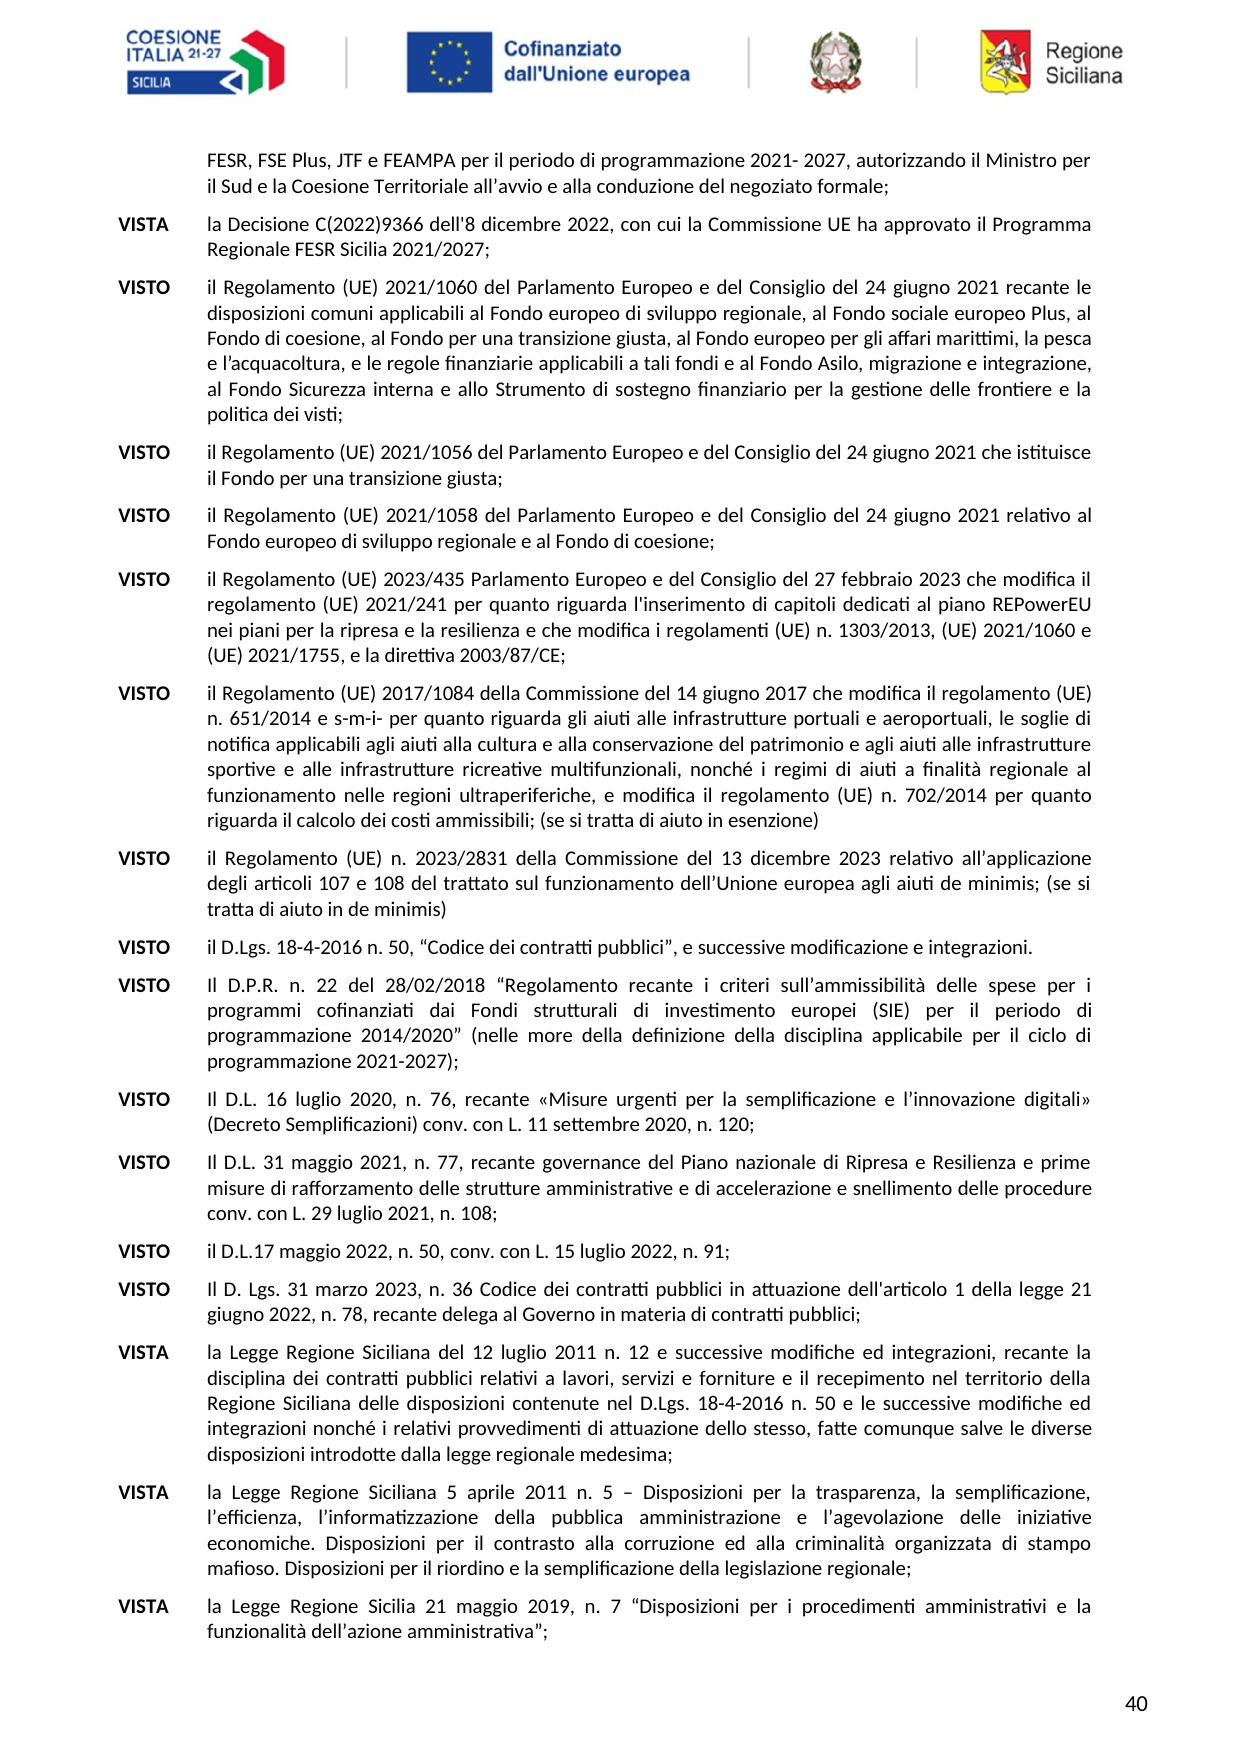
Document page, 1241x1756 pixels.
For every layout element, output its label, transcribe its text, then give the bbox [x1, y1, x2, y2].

text VISTO il Regolamento (UE) 2021/1056 del Parlamento Europeo e del Consiglio del 24 giugno 2021 che istituisce il Fondo per una transizione giusta; [118, 439, 1093, 490]
text VISTA la Legge Regione Sicilia 21 maggio 2019, n. 7 “Disposizioni per i procedimenti amministrativi e la funzionalità dell’azione amministrativa”; [118, 1593, 1093, 1644]
picture [118, 28, 1126, 104]
text VISTA la Decisione C(2022)9366 dell'8 dicembre 2022, con cui la Commissione UE ha approvato il Programma Regionale FESR Sicilia 2021/2027; [118, 211, 1093, 262]
text VISTO il Regolamento (UE) 2021/1058 del Parlamento Europeo e del Consiglio del 24 giugno 2021 relativo al Fondo europeo di sviluppo regionale e al Fondo di coesione; [118, 503, 1093, 553]
text VISTA la Legge Regione Siciliana del 12 luglio 2011 n. 12 e successive modifiche ed integrazioni, recante la disciplina dei contratti pubblici relativi a lavori, servizi e forniture e il recepimento nel territorio della Regione Siciliana delle disposizioni contenute nel D.Lgs. 18-4-2016 n. 50 e le successive modifiche ed integrazioni nonché i relativi provvedimenti di attuazione dello stesso, fatte comunque salve le diverse disposizioni introdotte dalla legge regionale medesima; [118, 1339, 1093, 1466]
text VISTO il Regolamento (UE) n. 2023/2831 della Commissione del 13 dicembre 2023 relativo all’applicazione degli articoli 107 e 108 del trattato sul funzionamento dell’Unione europea agli aiuti de minimis; (se si tratta di aiuto in de minimis) [118, 845, 1093, 921]
text VISTO il D.Lgs. 18-4-2016 n. 50, “Codice dei contratti pubblici”, e successive modificazione e integrazioni. [118, 934, 1093, 959]
text VISTO il Regolamento (UE) 2023/435 Parlamento Europeo e del Consiglio del 27 febbraio 2023 che modifica il regolamento (UE) 2021/241 per quanto riguarda l'inserimento di capitoli dedicati al piano REPowerEU nei piani per la ripresa e la resilienza e che modifica i regolamenti (UE) n. 1303/2013, (UE) 2021/1060 e (UE) 2021/1755, e la direttiva 2003/87/CE; [118, 566, 1093, 668]
text VISTO il D.L.17 maggio 2022, n. 50, conv. con L. 15 luglio 2022, n. 91; [118, 1238, 1093, 1263]
text VISTO Il D.P.R. n. 22 del 28/02/2018 “Regolamento recante i criteri sull’ammissibilità delle spese per i programmi cofinanziati dai Fondi strutturali di investimento europei (SIE) per il periodo di programmazione 2014/2020” (nelle more della definizione della disciplina applicabile per il ciclo di programmazione 2021-2027); [118, 972, 1093, 1073]
text VISTO Il D.L. 31 maggio 2021, n. 77, recante governance del Piano nazionale di Ripresa e Resilienza e prime misure di rafforzamento delle strutture amministrative e di accelerazione e snellimento delle procedure conv. con L. 29 luglio 2021, n. 108; [118, 1149, 1093, 1226]
text VISTO il Regolamento (UE) 2017/1084 della Commissione del 14 giugno 2017 che modifica il regolamento (UE) n. 651/2014 e s-m-i- per quanto riguarda gli aiuti alle infrastrutture portuali e aeroportuali, le soglie di notifica applicabili agli aiuti alla cultura e alla conservazione del patrimonio e agli aiuti alle infrastrutture sportive e alle infrastrutture ricreative multifunzionali, nonché i regimi di aiuti a finalità regionale al funzionamento nelle regioni ultraperiferiche, e modifica il regolamento (UE) n. 702/2014 per quanto riguarda il calcolo dei costi ammissibili; (se si tratta di aiuto in esenzione) [118, 680, 1093, 833]
text VISTO Il D. Lgs. 31 marzo 2023, n. 36 Codice dei contratti pubblici in attuazione dell'articolo 1 della legge 21 giugno 2022, n. 78, recante delega al Governo in materia di contratti pubblici; [118, 1276, 1093, 1327]
text VISTO Il D.L. 16 luglio 2020, n. 76, recante «Misure urgenti per la semplificazione e l’innovazione digitali» (Decreto Semplificazioni) conv. con L. 11 settembre 2020, n. 120; [118, 1086, 1093, 1137]
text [118, 148, 1093, 198]
text VISTA la Legge Regione Siciliana 5 aprile 2011 n. 5 – Disposizioni per la trasparenza, la semplificazione, l’efficienza, l’informatizzazione della pubblica amministrazione e l’agevolazione delle iniziative economiche. Disposizioni per il contrasto alla corruzione ed alla criminalità organizzata di stampo mafioso. Disposizioni per il riordino e la semplificazione della legislazione regionale; [118, 1479, 1093, 1581]
text VISTO il Regolamento (UE) 2021/1060 del Parlamento Europeo e del Consiglio del 24 giugno 2021 recante le disposizioni comuni applicabili al Fondo europeo di sviluppo regionale, al Fondo sociale europeo Plus, al Fondo di coesione, al Fondo per una transizione giusta, al Fondo europeo per gli affari marittimi, la pesca e l’acquacoltura, e le regole finanziarie applicabili a tali fondi e al Fondo Asilo, migrazione e integrazione, al Fondo Sicurezza interna e allo Strumento di sostegno finanziario per la gestione delle frontiere e la politica dei visti; [118, 274, 1093, 427]
